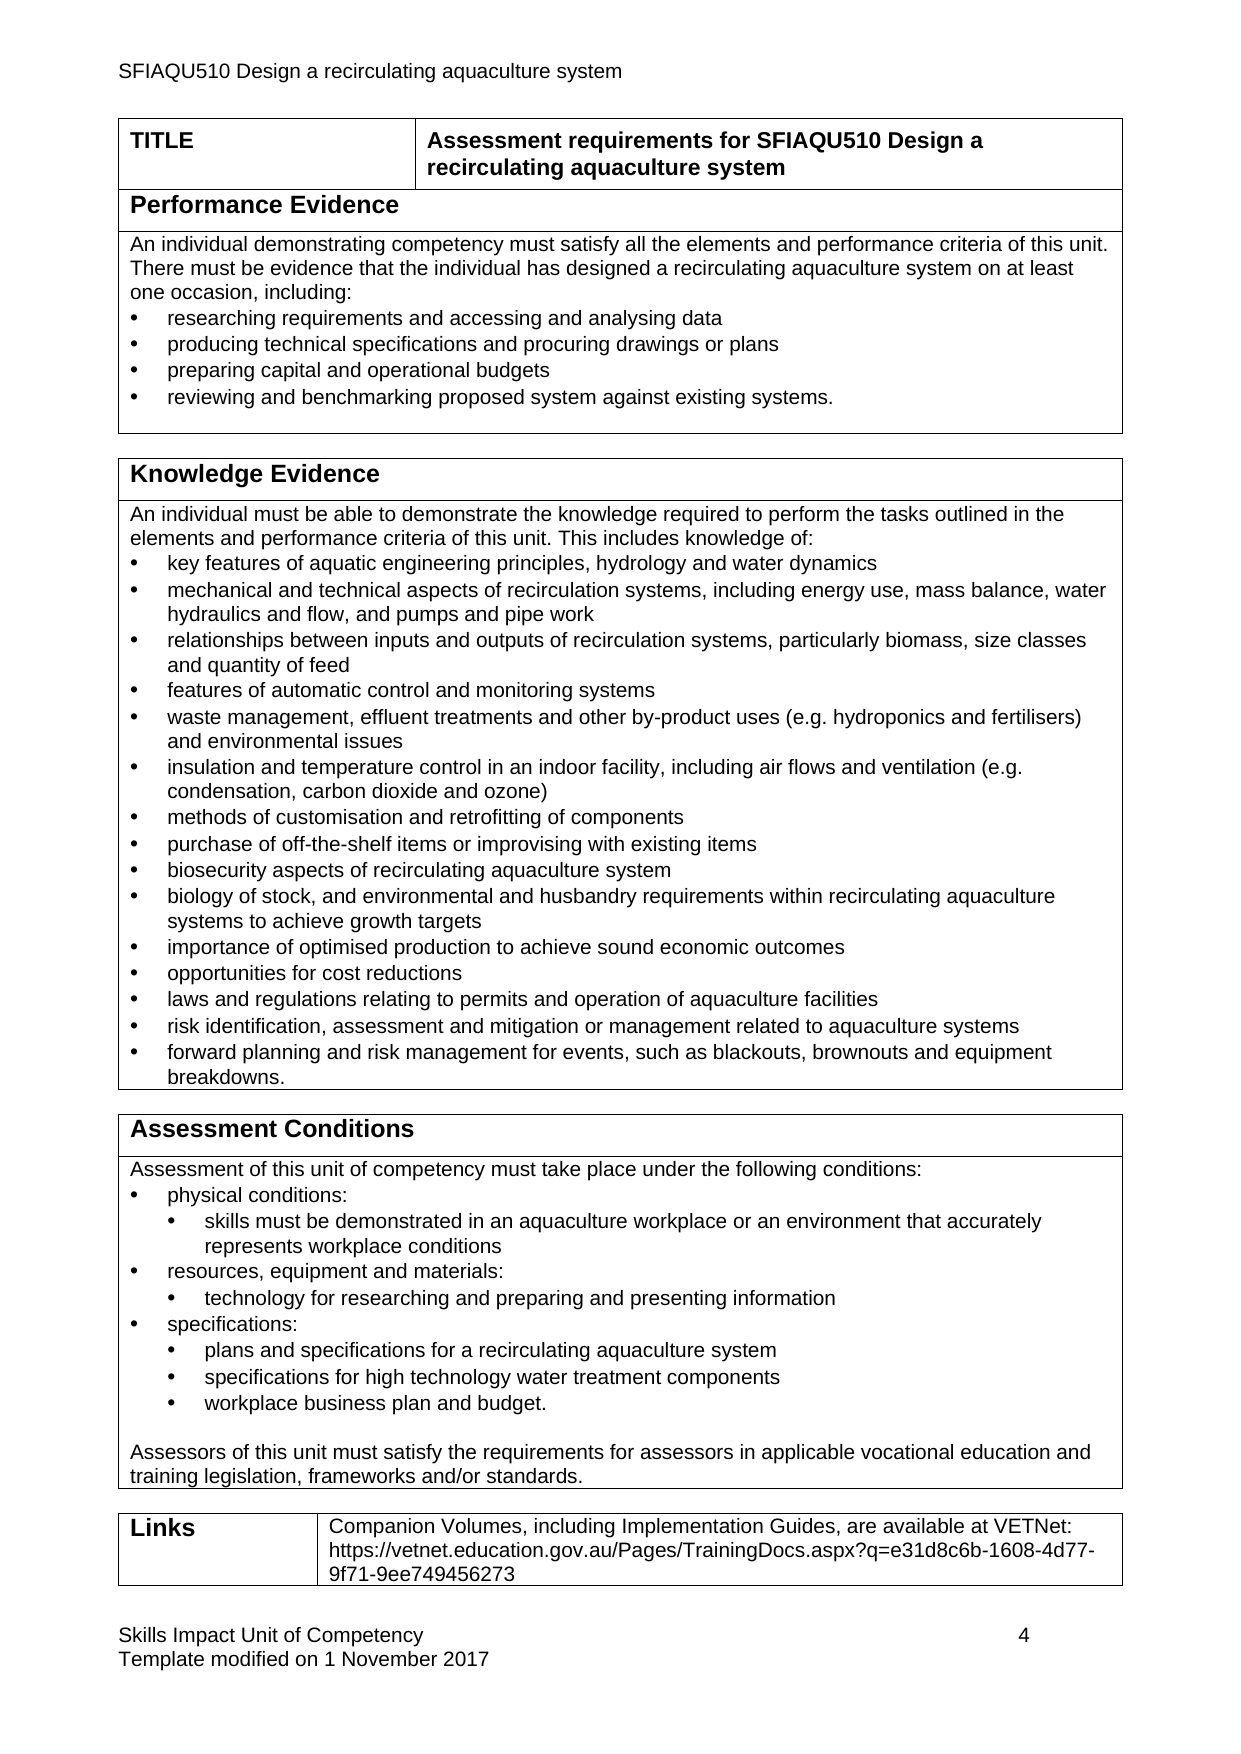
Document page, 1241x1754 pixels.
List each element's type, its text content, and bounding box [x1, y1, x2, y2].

table_cell An individual demonstrating competency must satisfy all the elements and performance criteria of this unit. There must be evidence that the individual has designed a recirculating aquaculture system on at least one occasion, including: researching requirements and accessing and analysing data producing technical specifications and procuring drawings or plans preparing capital and operational budgets reviewing and benchmarking proposed system against existing systems. [119, 232, 1122, 433]
table_header TITLE [119, 119, 415, 188]
table_header Companion Volumes, including Implementation Guides, are available at VETNet: https://vetnet.education.gov.au/Pages/TrainingDocs.aspx?q=e31d8c6b-1608-4d77-9f71-9ee749456273 [318, 1514, 1122, 1585]
table_header Links [119, 1514, 317, 1585]
table_header Knowledge Evidence [119, 459, 1122, 500]
table_cell Assessment of this unit of competency must take place under the following conditions: physical conditions: skills must be demonstrated in an aquaculture workplace or an environment that accurately represents workplace conditions resources, equipment and materials: technology for researching and preparing and presenting information specifications: plans and specifications for a recirculating aquaculture system specifications for high technology water treatment components workplace business plan and budget. Assessors of this unit must satisfy the requirements for assessors in applicable vocational education and training legislation, frameworks and/or standards. [119, 1157, 1122, 1487]
table_cell Performance Evidence [119, 190, 1122, 231]
table_cell An individual must be able to demonstrate the knowledge required to perform the tasks outlined in the elements and performance criteria of this unit. This includes knowledge of: key features of aquatic engineering principles, hydrology and water dynamics mechanical and technical aspects of recirculation systems, including energy use, mass balance, water hydraulics and flow, and pumps and pipe work relationships between inputs and outputs of recirculation systems, particularly biomass, size classes and quantity of feed features of automatic control and monitoring systems waste management, effluent treatments and other by-product uses (e.g. hydroponics and fertilisers) and environmental issues insulation and temperature control in an indoor facility, including air flows and ventilation (e.g. condensation, carbon dioxide and ozone) methods of customisation and retrofitting of components purchase of off-the-shelf items or improvising with existing items biosecurity aspects of recirculating aquaculture system biology of stock, and environmental and husbandry requirements within recirculating aquaculture systems to achieve growth targets importance of optimised production to achieve sound economic outcomes opportunities for cost reductions laws and regulations relating to permits and operation of aquaculture facilities risk identification, assessment and mitigation or management related to aquaculture systems forward planning and risk management for events, such as blackouts, brownouts and equipment breakdowns. [119, 501, 1122, 1088]
table_header Assessment requirements for SFIAQU510 Design a recirculating aquaculture system [416, 119, 1122, 188]
table_header Assessment Conditions [119, 1115, 1122, 1156]
